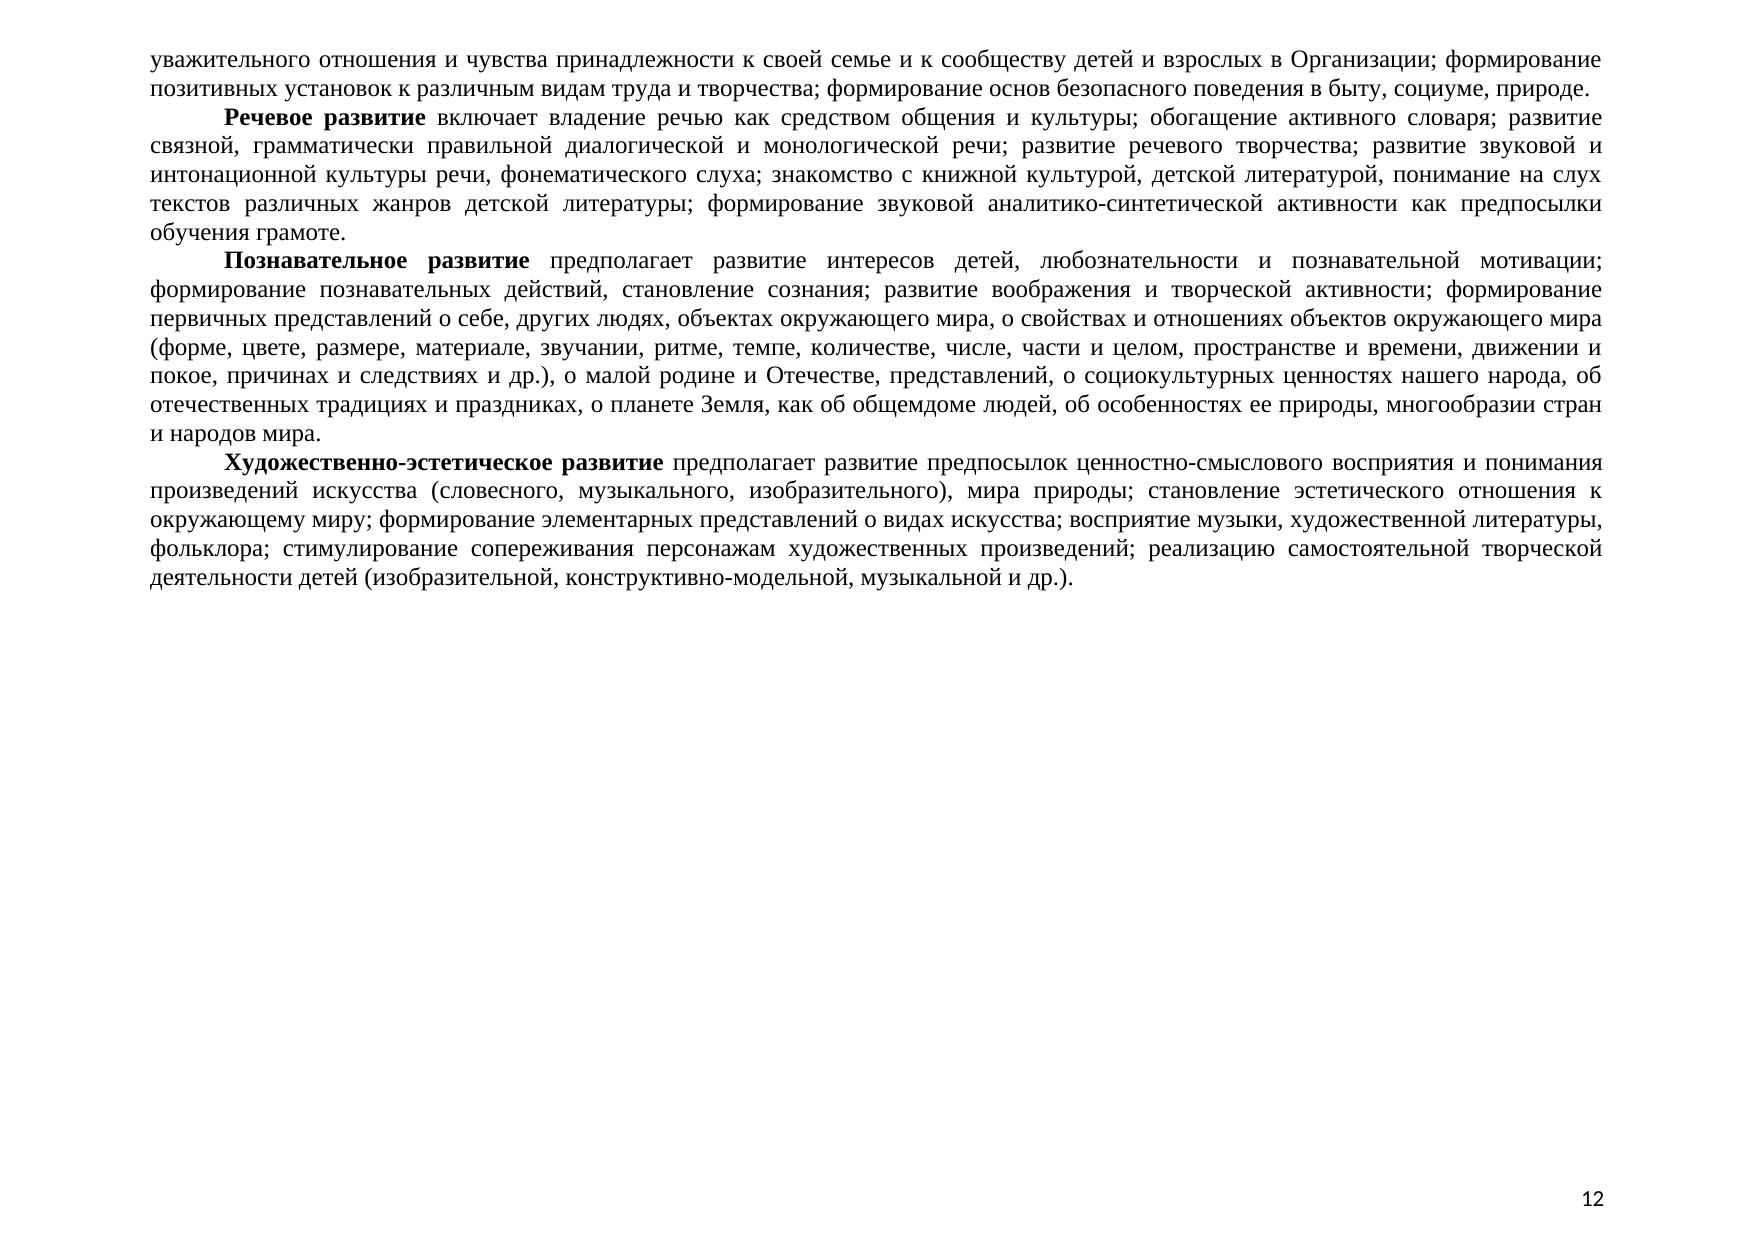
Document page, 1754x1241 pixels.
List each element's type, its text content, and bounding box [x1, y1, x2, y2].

text Познавательное развитие предполагает развитие интересов детей, любознательности и познавательной мотивации; формирование познавательных действий, становление сознания; развитие воображения и творческой активности; формирование первичных представлений о себе, других людях, объектах окружающего мира, о свойствах и отношениях объектов окружающего мира (форме, цвете, размере, материале, звучании, ритме, темпе, количестве, числе, части и целом, пространстве и времени, движении и покое, причинах и следствиях и др.), о малой родине и Отечестве, представлений, о социокультурных ценностях нашего народа, об отечественных традициях и праздниках, о планете Земля, как об общемдоме людей, об особенностях ее природы, многообразии стран и народов мира. [150, 246, 1604, 447]
text Художественно-эстетическое развитие предполагает развитие предпосылок ценностно-смыслового восприятия и понимания произведений искусства (словесного, музыкального, изобразительного), мира природы; становление эстетического отношения к окружающему миру; формирование элементарных представлений о видах искусства; восприятие музыки, художественной литературы, фольклора; стимулирование сопереживания персонажам художественных произведений; реализацию самостоятельной творческой деятельности детей (изобразительной, конструктивно-модельной, музыкальной и др.). [150, 447, 1604, 591]
text Речевое развитие включает владение речью как средством общения и культуры; обогащение активного словаря; развитие связной, грамматически правильной диалогической и монологической речи; развитие речевого творчества; развитие звуковой и интонационной культуры речи, фонематического слуха; знакомство с книжной культурой, детской литературой, понимание на слух текстов различных жанров детской литературы; формирование звуковой аналитико-синтетической активности как предпосылки обучения грамоте. [150, 102, 1604, 246]
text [150, 44, 1604, 102]
